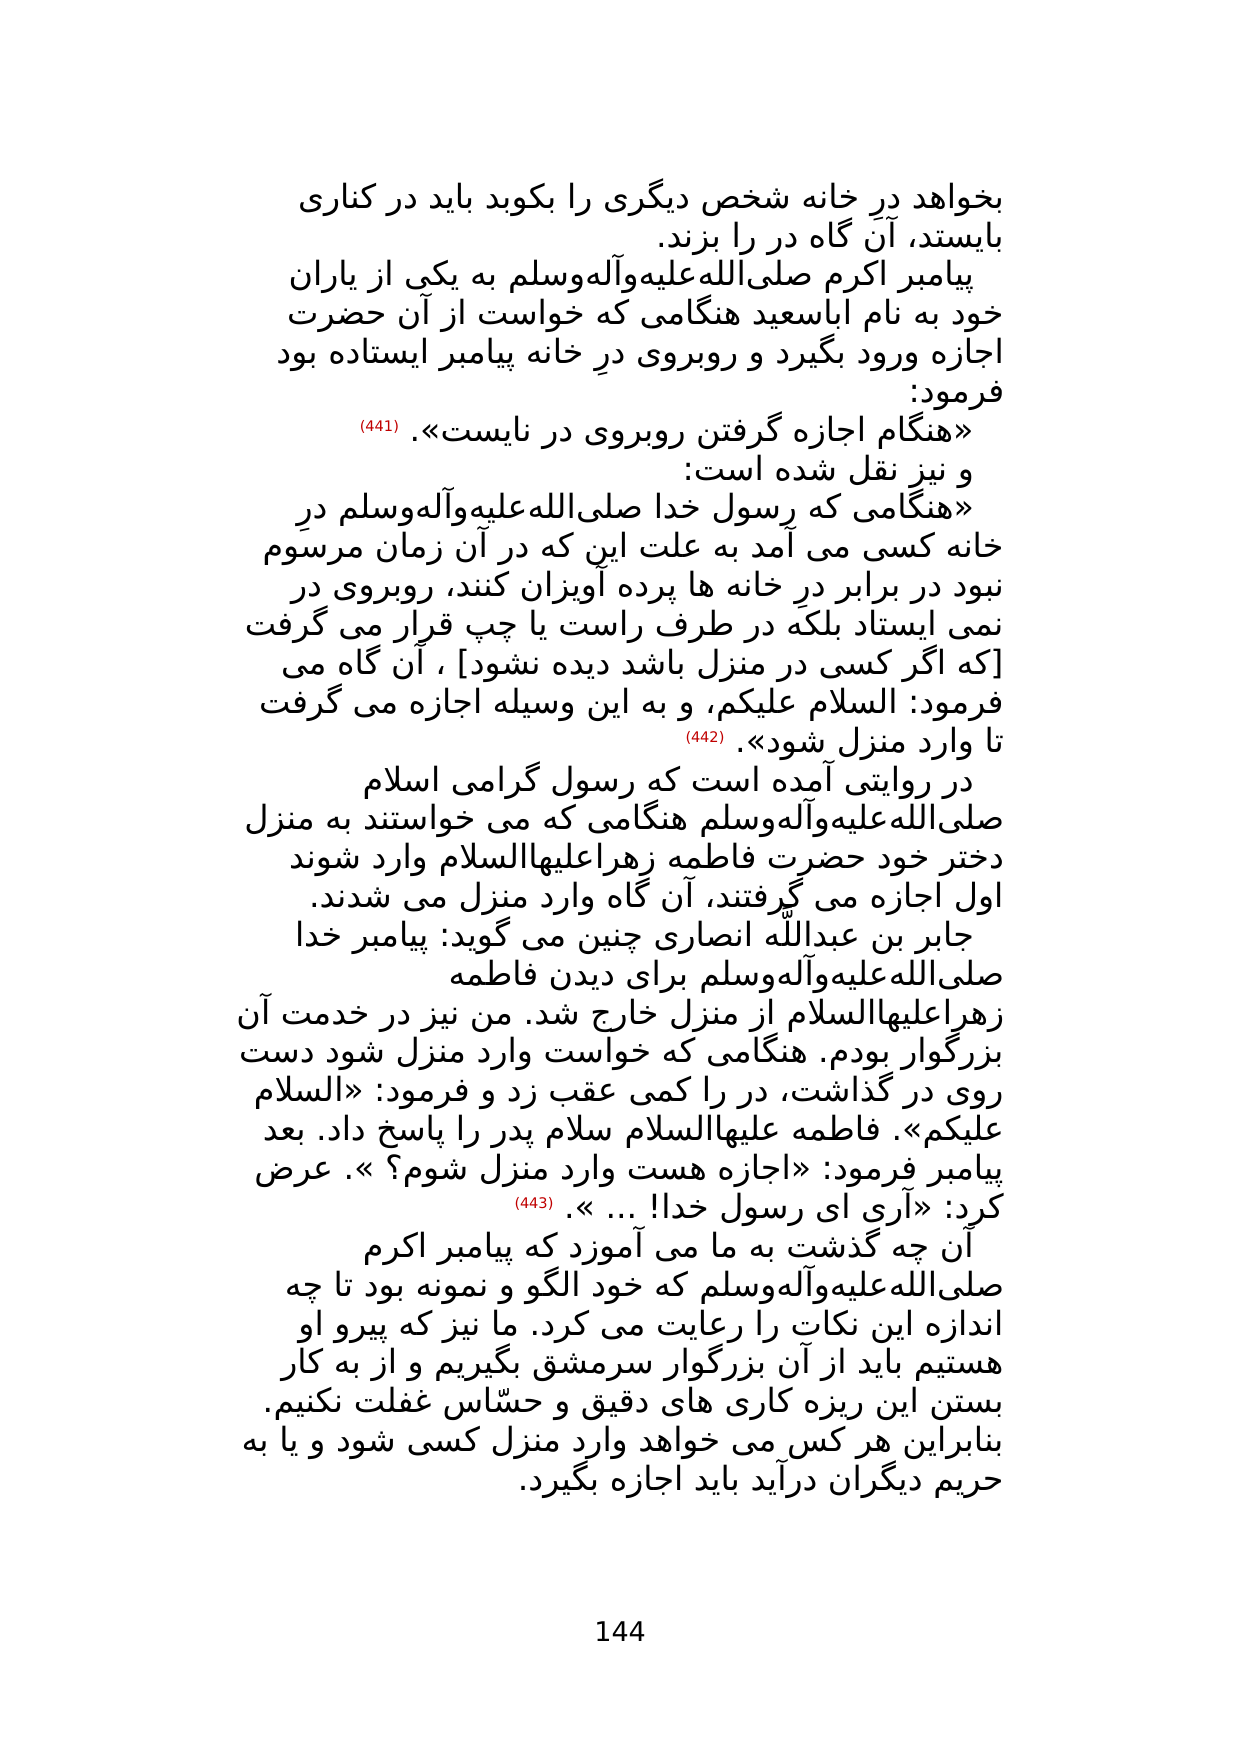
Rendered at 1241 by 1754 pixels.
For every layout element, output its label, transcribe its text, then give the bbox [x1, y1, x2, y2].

text «هنگامی که رسول خدا صلى‌الله‌عليه‌وآله‌وسلم درِ خانه کسی می آمد به علت این که در آن زمان مرسوم نبود در برابر درِ خانه ها پرده آویزان کنند، روبروی در نمی ایستاد بلکه در طرف راست یا چپ قرار می گرفت [که اگر کسی در منزل باشد دیده نشود] ، آن گاه می فرمود: السلام علیکم، و به این وسیله اجازه می گرفت تا وارد منزل شود». (442) [236, 488, 1004, 760]
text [236, 177, 1004, 255]
text آن چه گذشت به ما می آموزد که پیامبر اکرم صلى‌الله‌عليه‌وآله‌وسلم که خود الگو و نمونه بود تا چه اندازه این نکات را رعایت می کرد. ما نیز که پیرو او هستیم باید از آن بزرگوار سرمشق بگیریم و از به کار بستن این ریزه کاری های دقیق و حسّاس غفلت نکنیم. بنابراین هر کس می خواهد وارد منزل کسی شود و یا به حریم دیگران درآید باید اجازه بگیرد. [236, 1226, 1004, 1498]
text و نیز نقل شده است: [236, 449, 1004, 488]
text در روایتی آمده است که رسول گرامی اسلام صلى‌الله‌عليه‌وآله‌وسلم هنگامی که می خواستند به منزل دختر خود حضرت فاطمه زهراعليها‌السلام وارد شوند اول اجازه می گرفتند، آن گاه وارد منزل می شدند. [236, 760, 1004, 915]
text پیامبر اکرم صلى‌الله‌عليه‌وآله‌وسلم به یکی از یاران خود به نام اباسعید هنگامی که خواست از آن حضرت اجازه ورود بگیرد و روبروی درِ خانه پیامبر ایستاده بود فرمود: [236, 255, 1004, 410]
text جابر بن عبداللَّه انصاری چنین می گوید: پیامبر خدا صلى‌الله‌عليه‌وآله‌وسلم برای دیدن فاطمه زهراعليها‌السلام از منزل خارج شد. من نیز در خدمت آن بزرگوار بودم. هنگامی که خواست وارد منزل شود دست روی در گذاشت، در را کمی عقب زد و فرمود: «السلام علیکم». فاطمه عليها‌السلام سلام پدر را پاسخ داد. بعد پیامبر فرمود: «اجازه هست وارد منزل شوم؟ ». عرض کرد: «آری ای رسول خدا! ... ». (443) [236, 915, 1004, 1226]
text «هنگام اجازه گرفتن روبروی در نایست». (441) [236, 410, 1004, 449]
